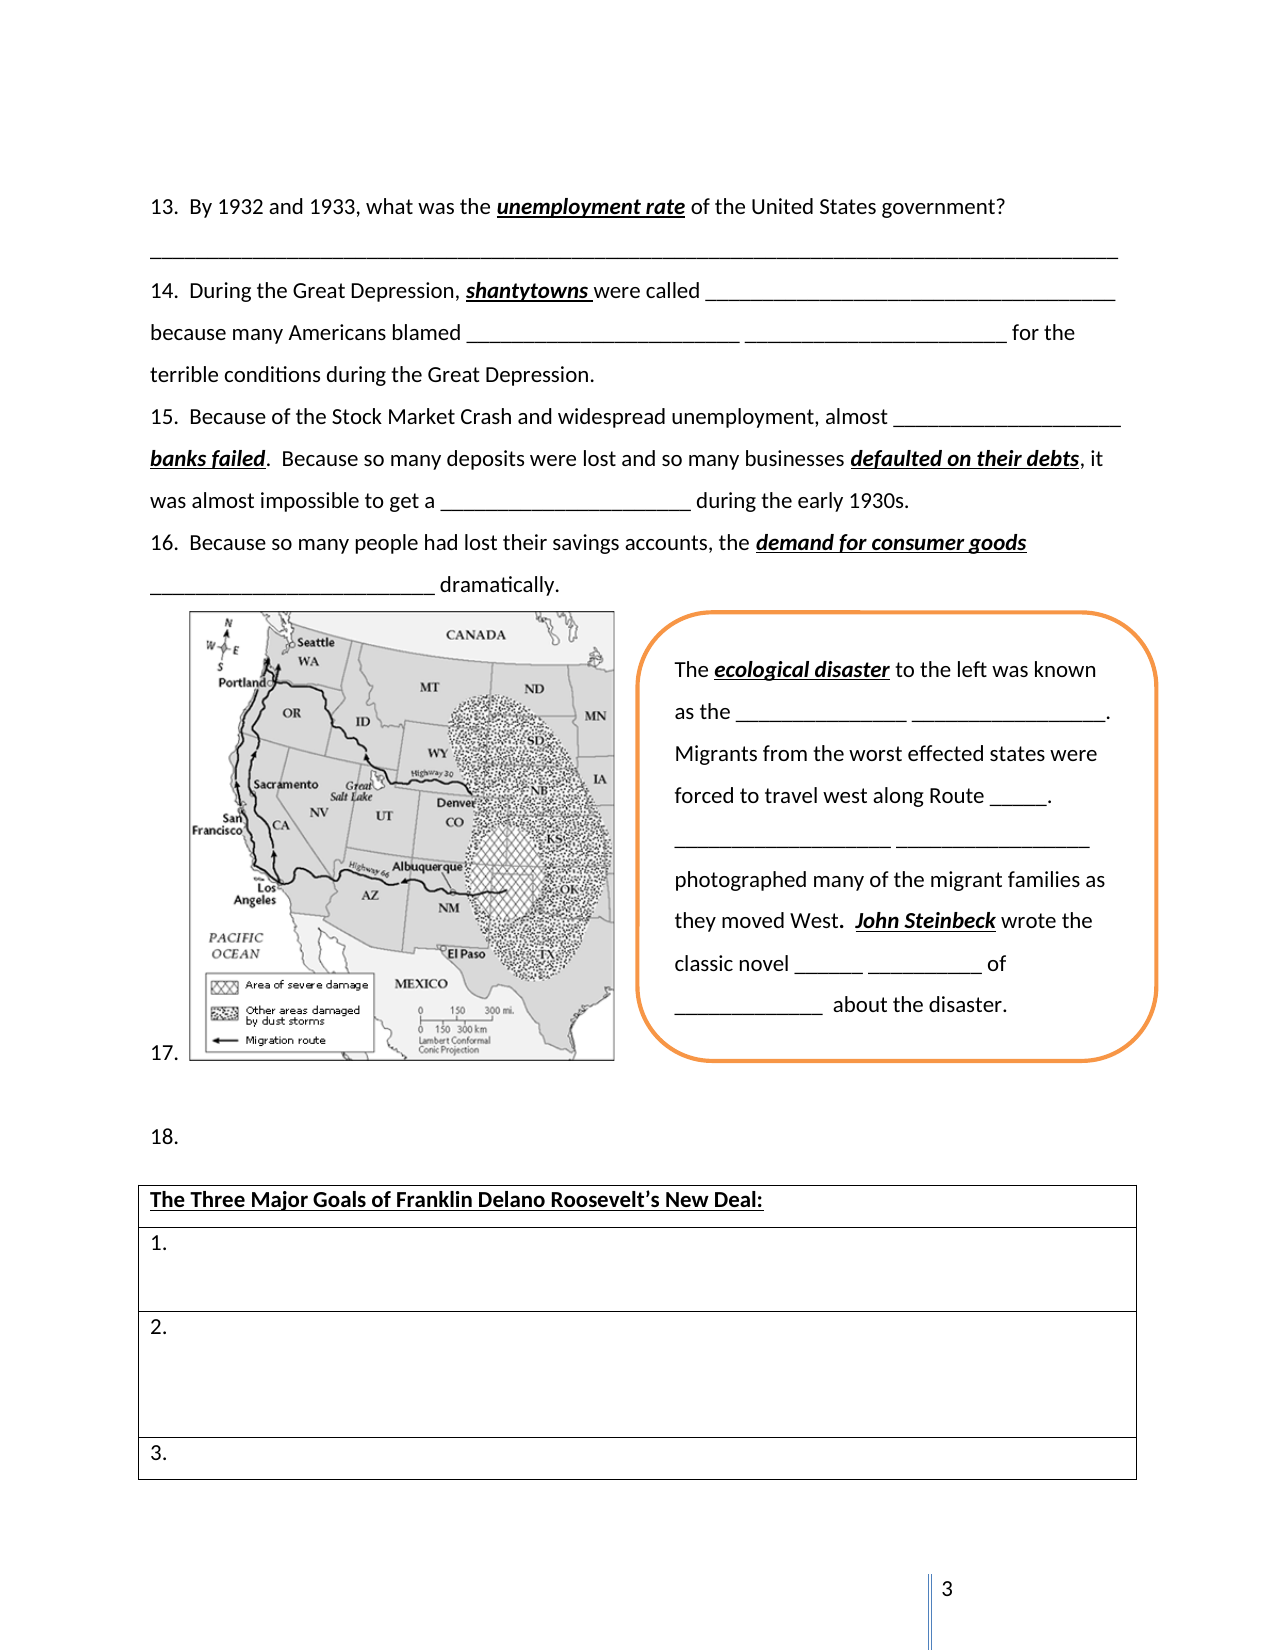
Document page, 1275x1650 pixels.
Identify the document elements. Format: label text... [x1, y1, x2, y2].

picture [189, 611, 615, 1061]
text _____________________________________________________________________________________ [150, 234, 1125, 262]
text 14. During the Great Depression, shantytowns were called ____________________________________ because many Americans blamed ________________________ _______________________ for the terrible conditions during the Great Depression. [150, 276, 1125, 388]
text 15. Because of the Stock Market Crash and widespread unemployment, almost ____________________ banks failed. Because so many deposits were lost and so many businesses defaulted on their debts, it was almost impossible to get a ______________________ during the early 1930s. [150, 402, 1125, 514]
table_cell 1. [139, 1228, 1136, 1311]
table_header The Three Major Goals of Franklin Delano Roosevelt’s New Deal: [139, 1186, 1136, 1227]
table_cell 3. [139, 1438, 1136, 1479]
text 16. Because so many people had lost their savings accounts, the demand for consumer goods _________________________ dramatically. [150, 528, 1125, 598]
text 13. By 1932 and 1933, what was the unemployment rate of the United States government? [150, 192, 1125, 220]
table_cell 2. [139, 1312, 1136, 1437]
text 18. [150, 1122, 1125, 1150]
